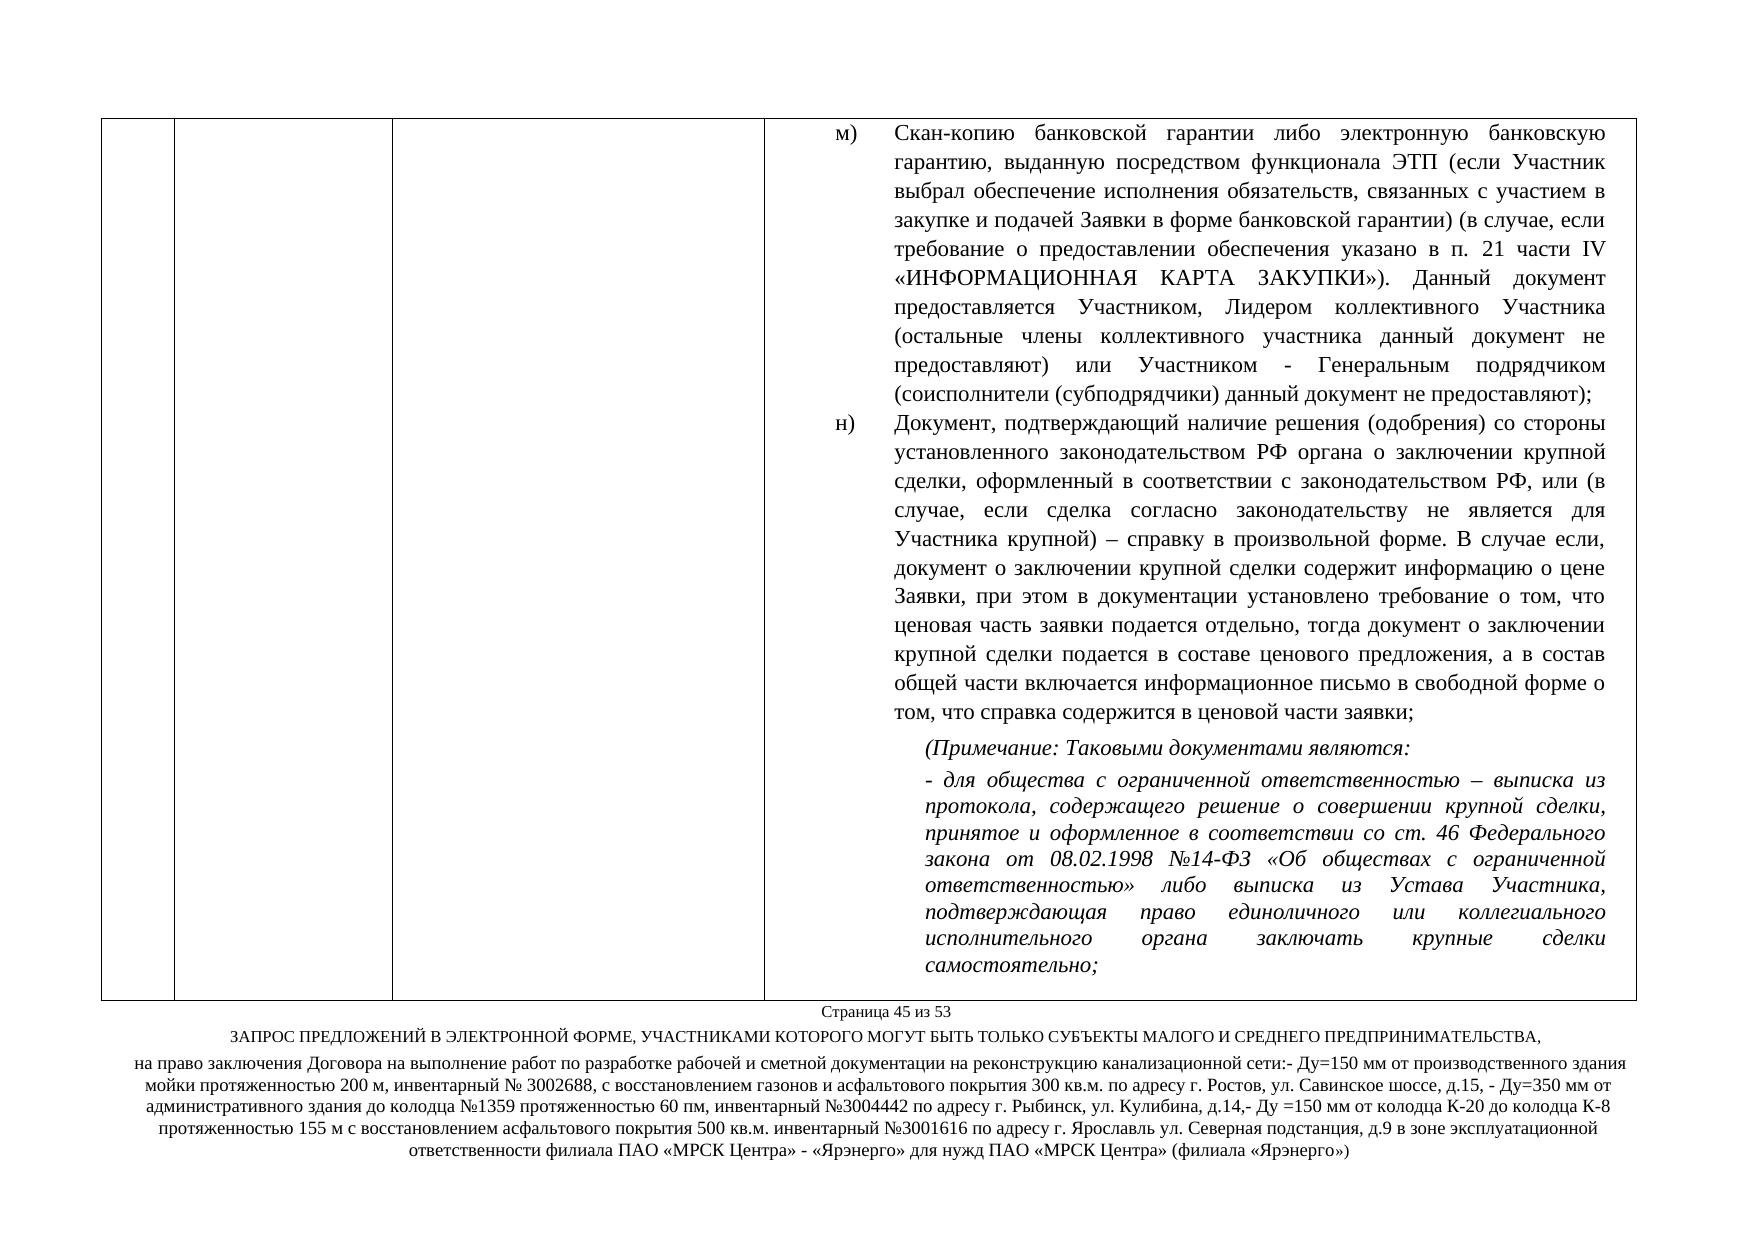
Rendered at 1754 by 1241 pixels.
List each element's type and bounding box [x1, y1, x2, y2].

table_cell [102, 119, 174, 1000]
table_cell [175, 119, 392, 1000]
table_cell [393, 119, 764, 1000]
table_cell [765, 119, 1636, 1000]
